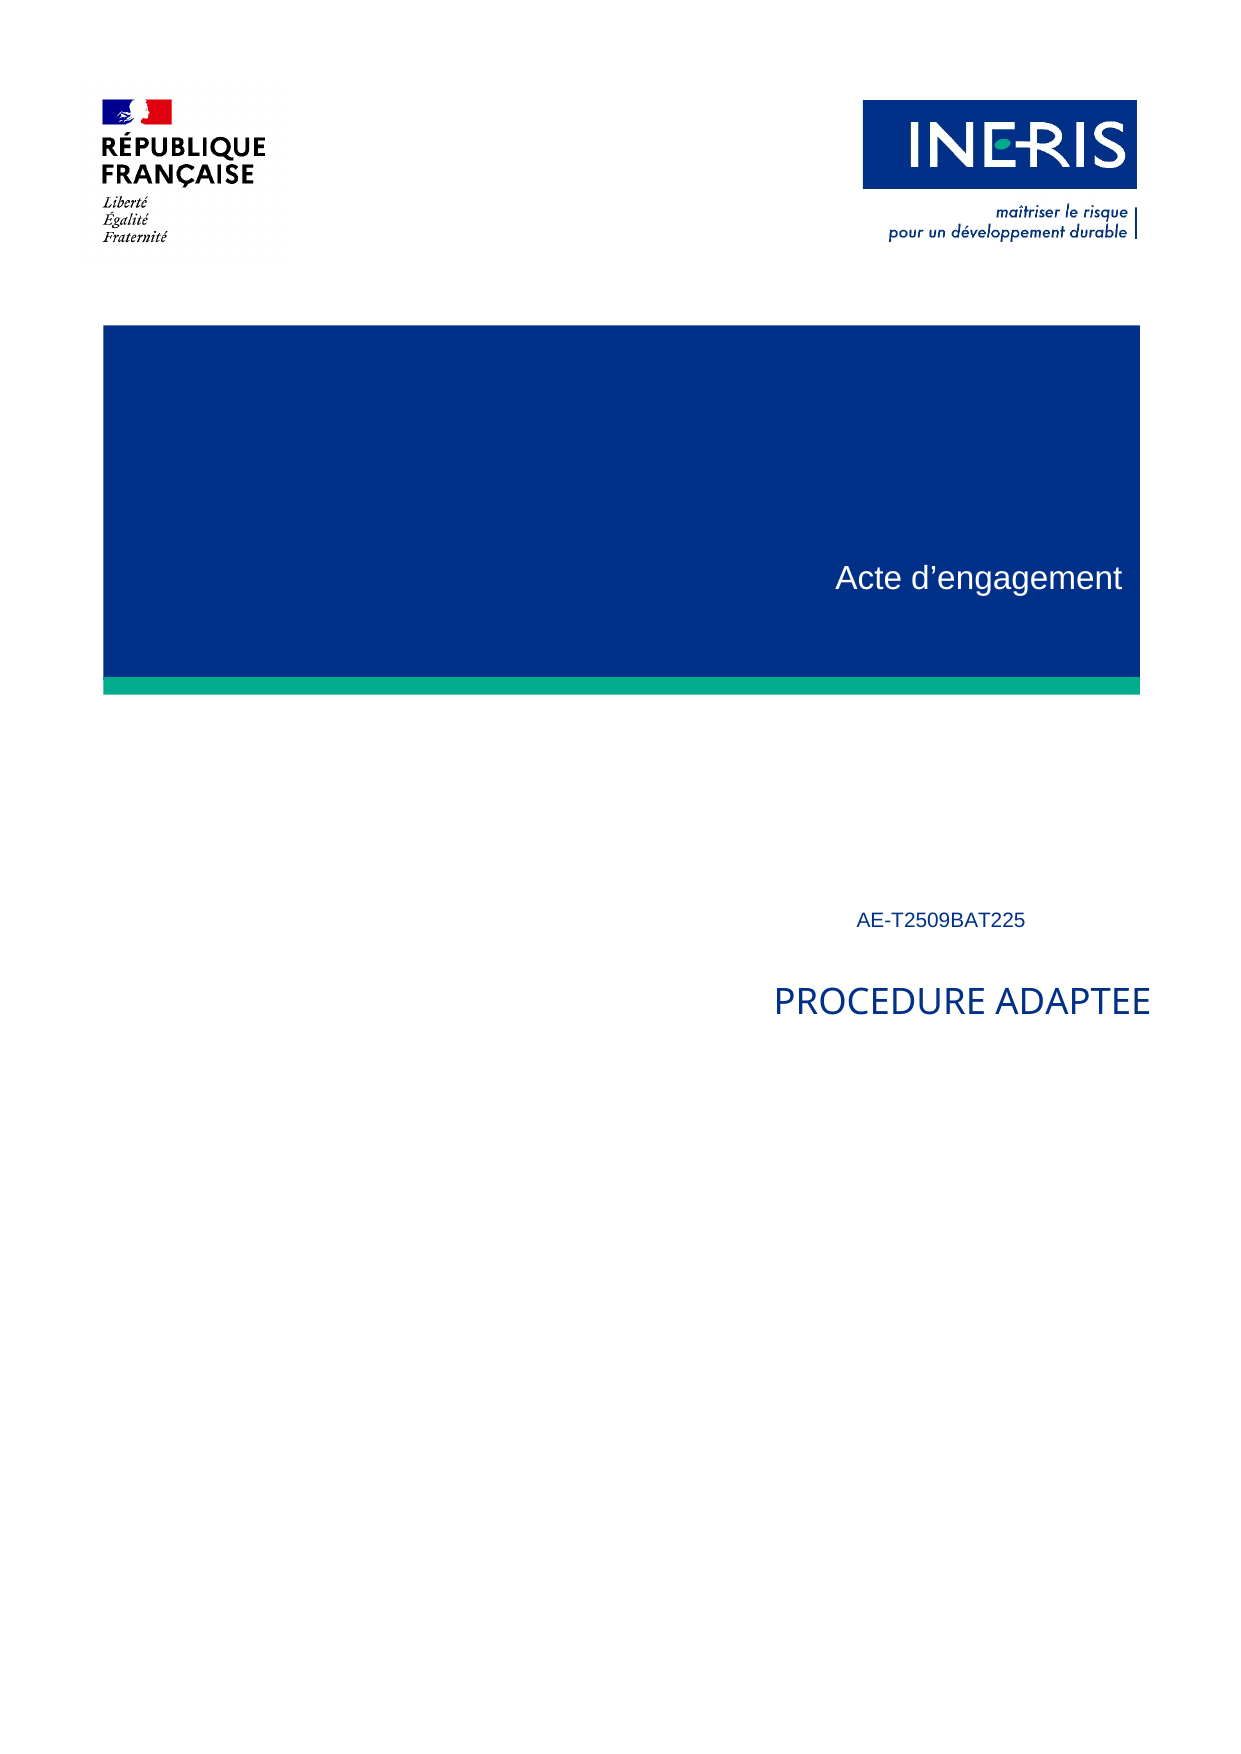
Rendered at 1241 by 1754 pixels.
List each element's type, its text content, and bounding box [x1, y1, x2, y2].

text Acte d’engagement [89, 558, 1122, 596]
picture [77, 75, 290, 267]
text AE-T2509BAT225 [856, 908, 1152, 932]
text PROCEDURE ADAPTEE [89, 975, 1152, 1025]
picture [862, 100, 1137, 242]
